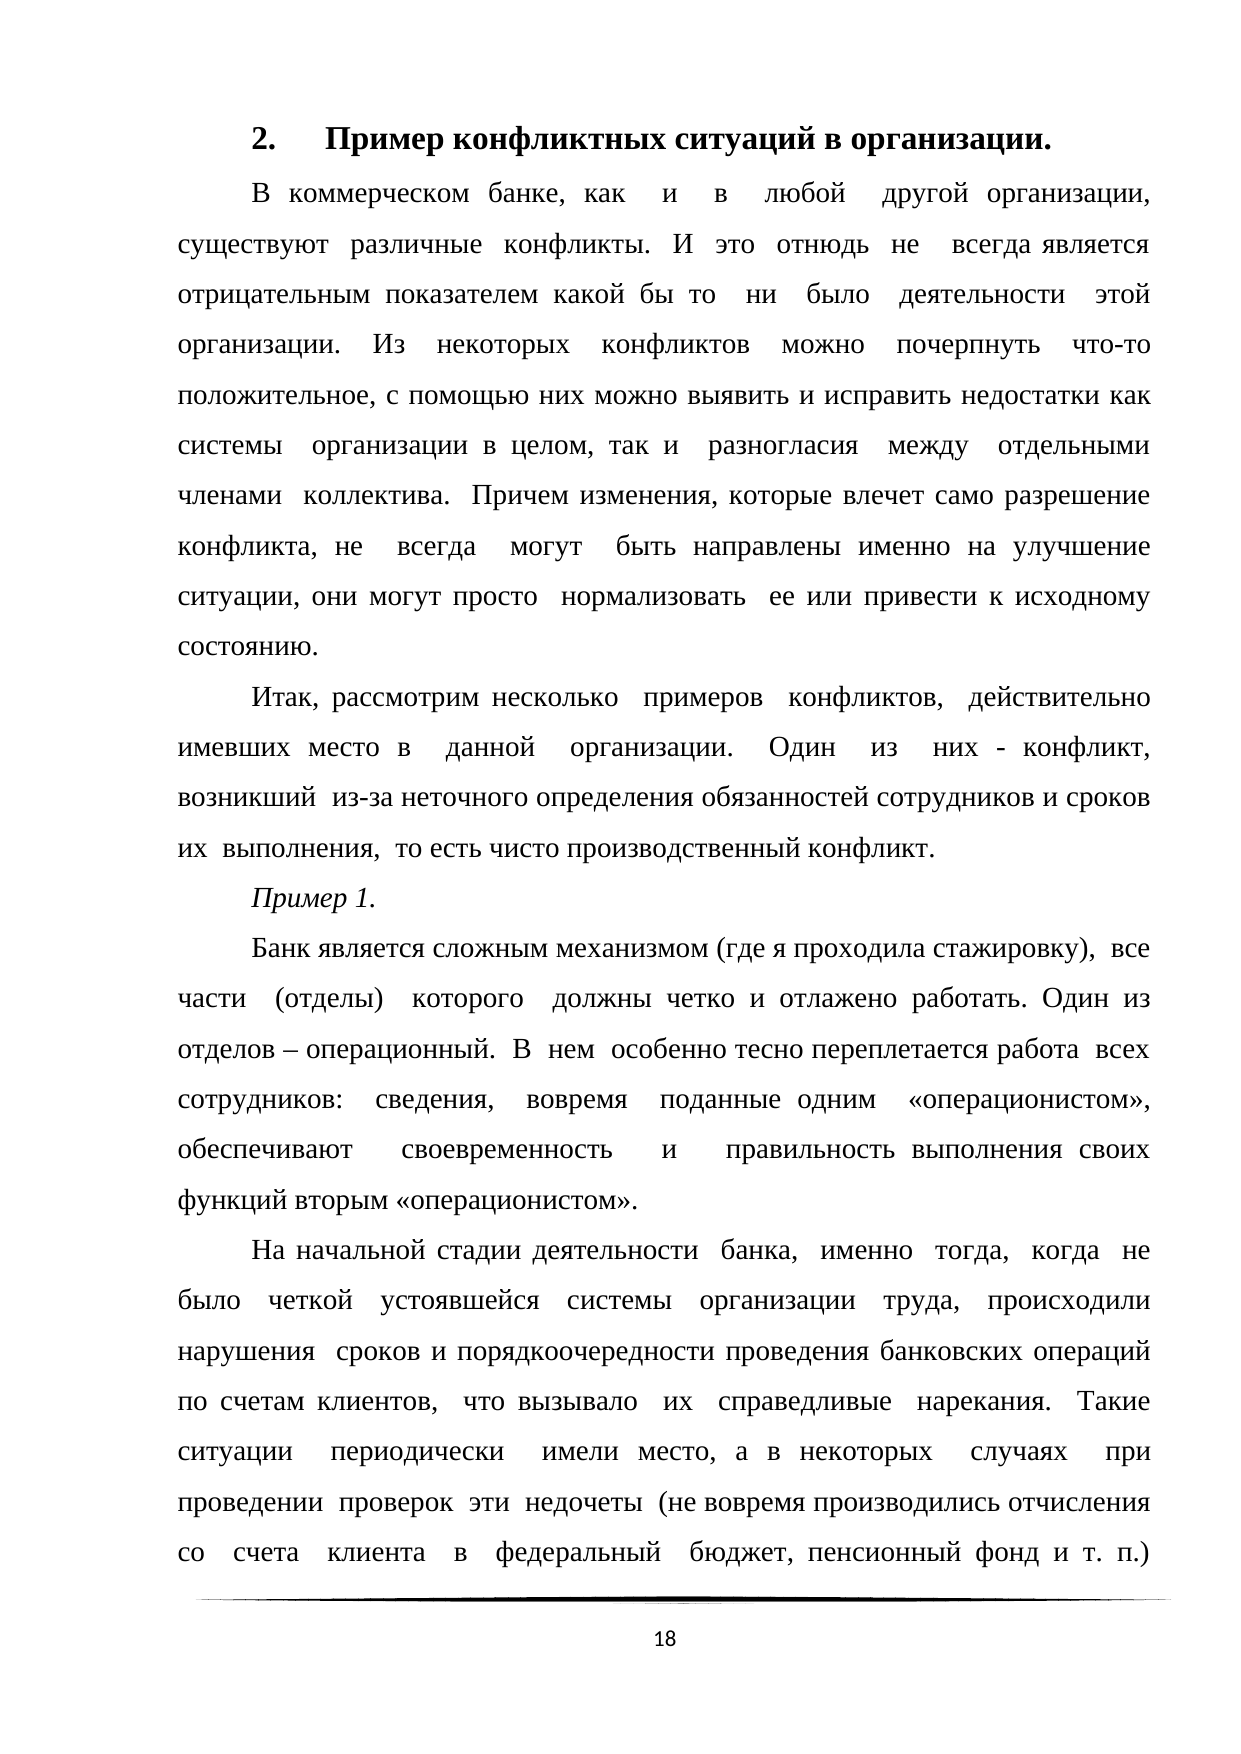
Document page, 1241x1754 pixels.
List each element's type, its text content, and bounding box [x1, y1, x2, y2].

text Пример 1. [177, 880, 1152, 913]
text Банк является сложным механизмом (где я проходила стажировку), все части (отделы) которого должны четко и отлажено работать. Один из отделов – операционный. В нем особенно тесно переплетается работа всех сотрудников: сведения, вовремя поданные одним «операционистом», обеспечивают своевременность и правильность выполнения своих функций вторым «операционистом». [177, 930, 1152, 1215]
text Итак, рассмотрим несколько примеров конфликтов, действительно имевших место в данной организации. Один из них - конфликт, возникший из-за неточного определения обязанностей сотрудников и сроков их выполнения, то есть чисто производственный конфликт. [177, 679, 1152, 863]
list Пример конфликтных ситуаций в организации. [177, 118, 1152, 156]
picture [195, 1596, 1172, 1604]
text В коммерческом банке, как и в любой другой организации, существуют различные конфликты. И это отнюдь не всегда является отрицательным показателем какой бы то ни было деятельности этой организации. Из некоторых конфликтов можно почерпнуть что-то положительное, с помощью них можно выявить и исправить недостатки как системы организации в целом, так и разногласия между отдельными членами коллектива. Причем изменения, которые влечет само разрешение конфликта, не всегда могут быть направлены именно на улучшение ситуации, они могут просто нормализовать ее или привести к исходному состоянию. [177, 176, 1152, 662]
